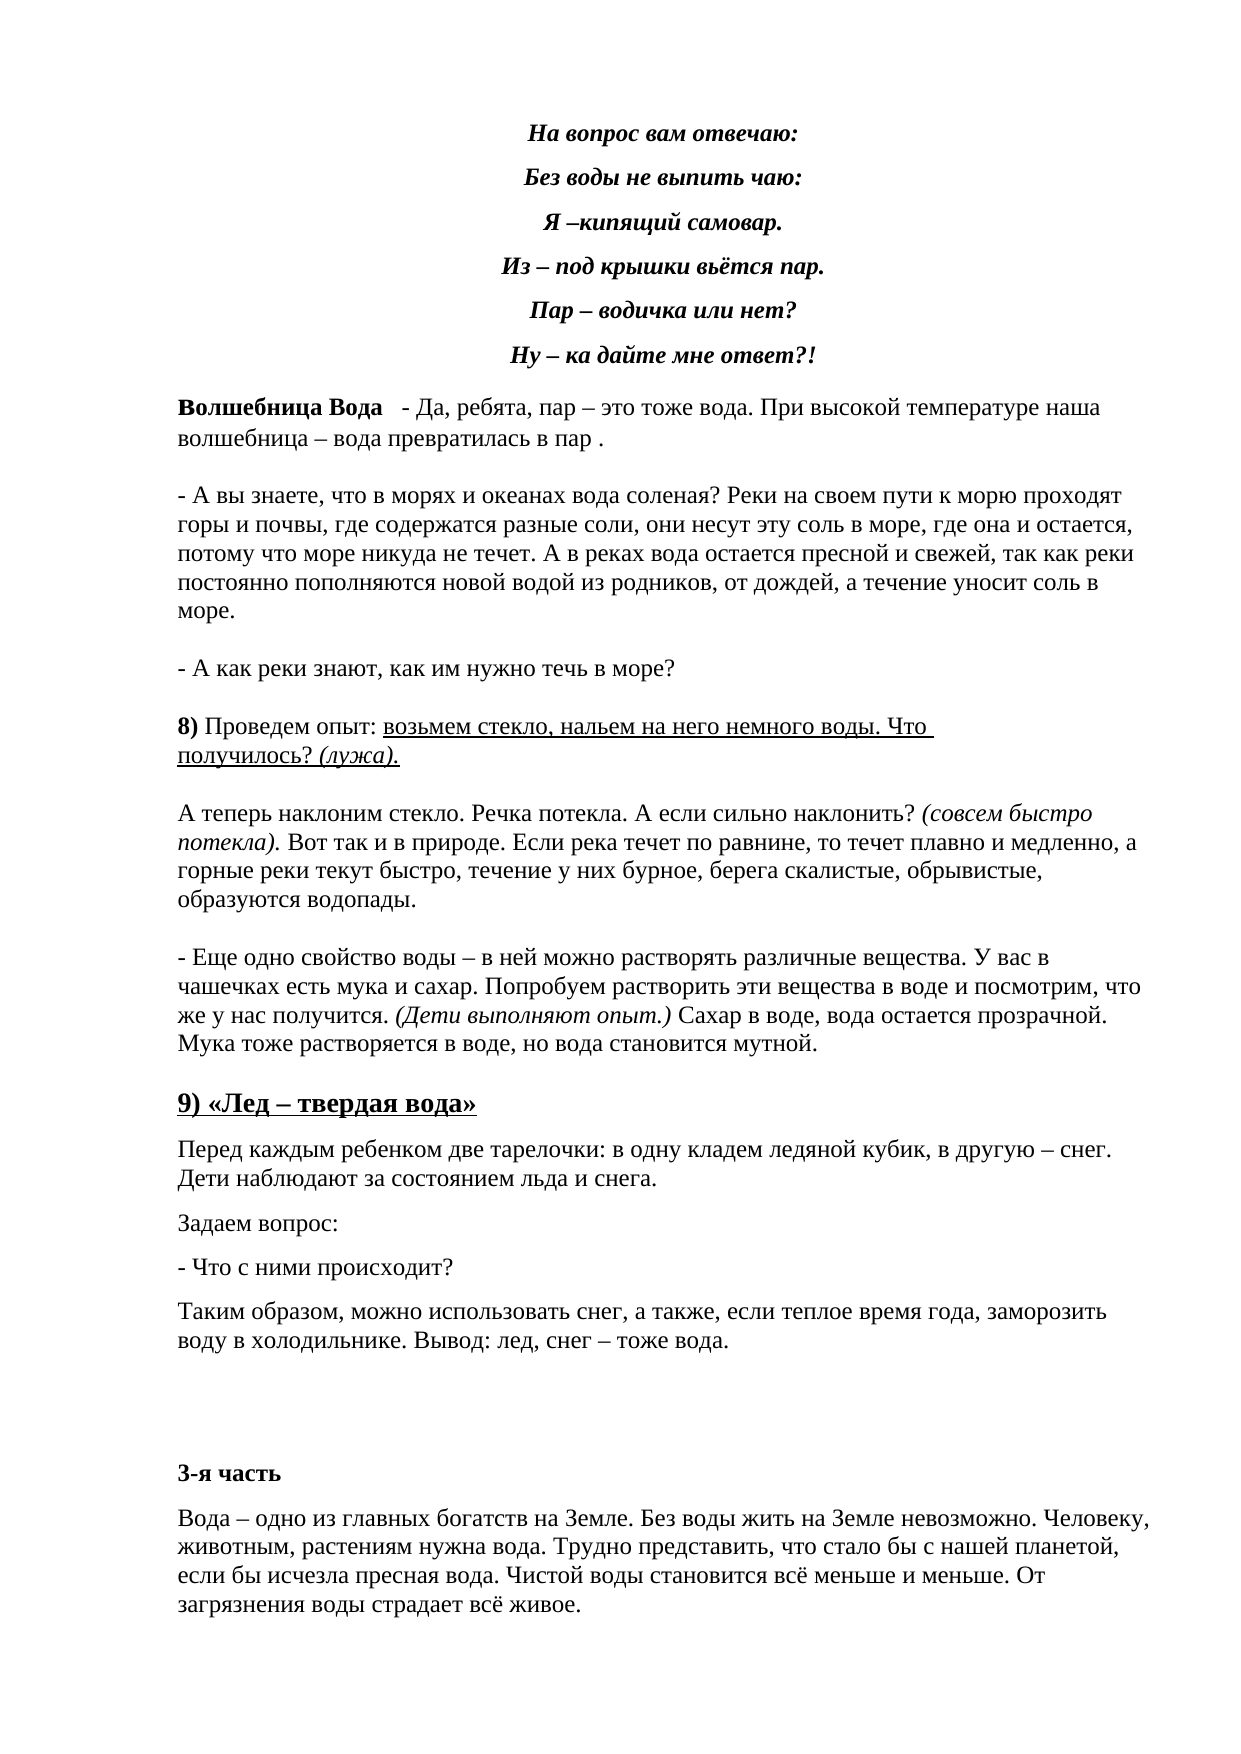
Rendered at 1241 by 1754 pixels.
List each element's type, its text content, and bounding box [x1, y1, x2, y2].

text - Что с ними происходит? [177, 1252, 1152, 1281]
text Пар – водичка или нет? [177, 296, 1152, 324]
text - А как реки знают, как им нужно течь в море? [177, 653, 1152, 682]
text 9) «Лед – твердая вода» [177, 1086, 1152, 1119]
text На вопрос вам отвечаю: [177, 118, 1152, 147]
text Без воды не выпить чаю: [177, 162, 1152, 191]
text - А вы знаете, что в морях и океанах вода соленая? Реки на своем пути к морю проходят горы и почвы, где содержатся разные соли, они несут эту соль в море, где она и остается, потому что море никуда не течет. А в реках вода остается пресной и свежей, так как реки постоянно пополняются новой водой из родников, от дождей, а течение уносит соль в море. [177, 481, 1152, 624]
text Я –кипящий самовар. [177, 207, 1152, 236]
text - Еще одно свойство воды – в ней можно растворять различные вещества. У вас в чашечках есть мука и сахар. Попробуем растворить эти вещества в воде и посмотрим, что же у нас получится. (Дети выполняют опыт.) Сахар в воде, вода остается прозрачной. Мука тоже растворяется в воде, но вода становится мутной. [177, 942, 1152, 1057]
text Ну – ка дайте мне ответ?! [177, 340, 1152, 369]
text волшебница Вода - Да, ребята, пар – это тоже вода. При высокой температуре наша волшебница – вода превратилась в пар . [177, 384, 1152, 451]
text 8) Проведем опыт: возьмем стекло, нальем на него немного воды. Что получилось? (лужа). [177, 711, 1152, 769]
text А теперь наклоним стекло. Речка потекла. А если сильно наклонить? (совсем быстро потекла). Вот так и в природе. Если река течет по равнине, то течет плавно и медленно, а горные реки текут быстро, течение у них бурное, берега скалистые, обрывистые, образуются водопады. [177, 798, 1152, 913]
text Перед каждым ребенком две тарелочки: в одну кладем ледяной кубик, в другую – снег. Дети наблюдают за состоянием льда и снега. [177, 1134, 1152, 1192]
text Таким образом, можно использовать снег, а также, если теплое время года, заморозить воду в холодильнике. Вывод: лед, снег – тоже вода. [177, 1296, 1152, 1354]
text Задаем вопрос: [177, 1208, 1152, 1236]
text Из – под крышки вьётся пар. [177, 251, 1152, 280]
text Вода – одно из главных богатств на Земле. Без воды жить на Земле невозможно. Человеку, животным, растениям нужна вода. Трудно представить, что стало бы с нашей планетой, если бы исчезла пресная вода. Чистой воды становится всё меньше и меньше. От загрязнения воды страдает всё живое. [177, 1503, 1152, 1618]
text 3-я часть [177, 1458, 1152, 1487]
